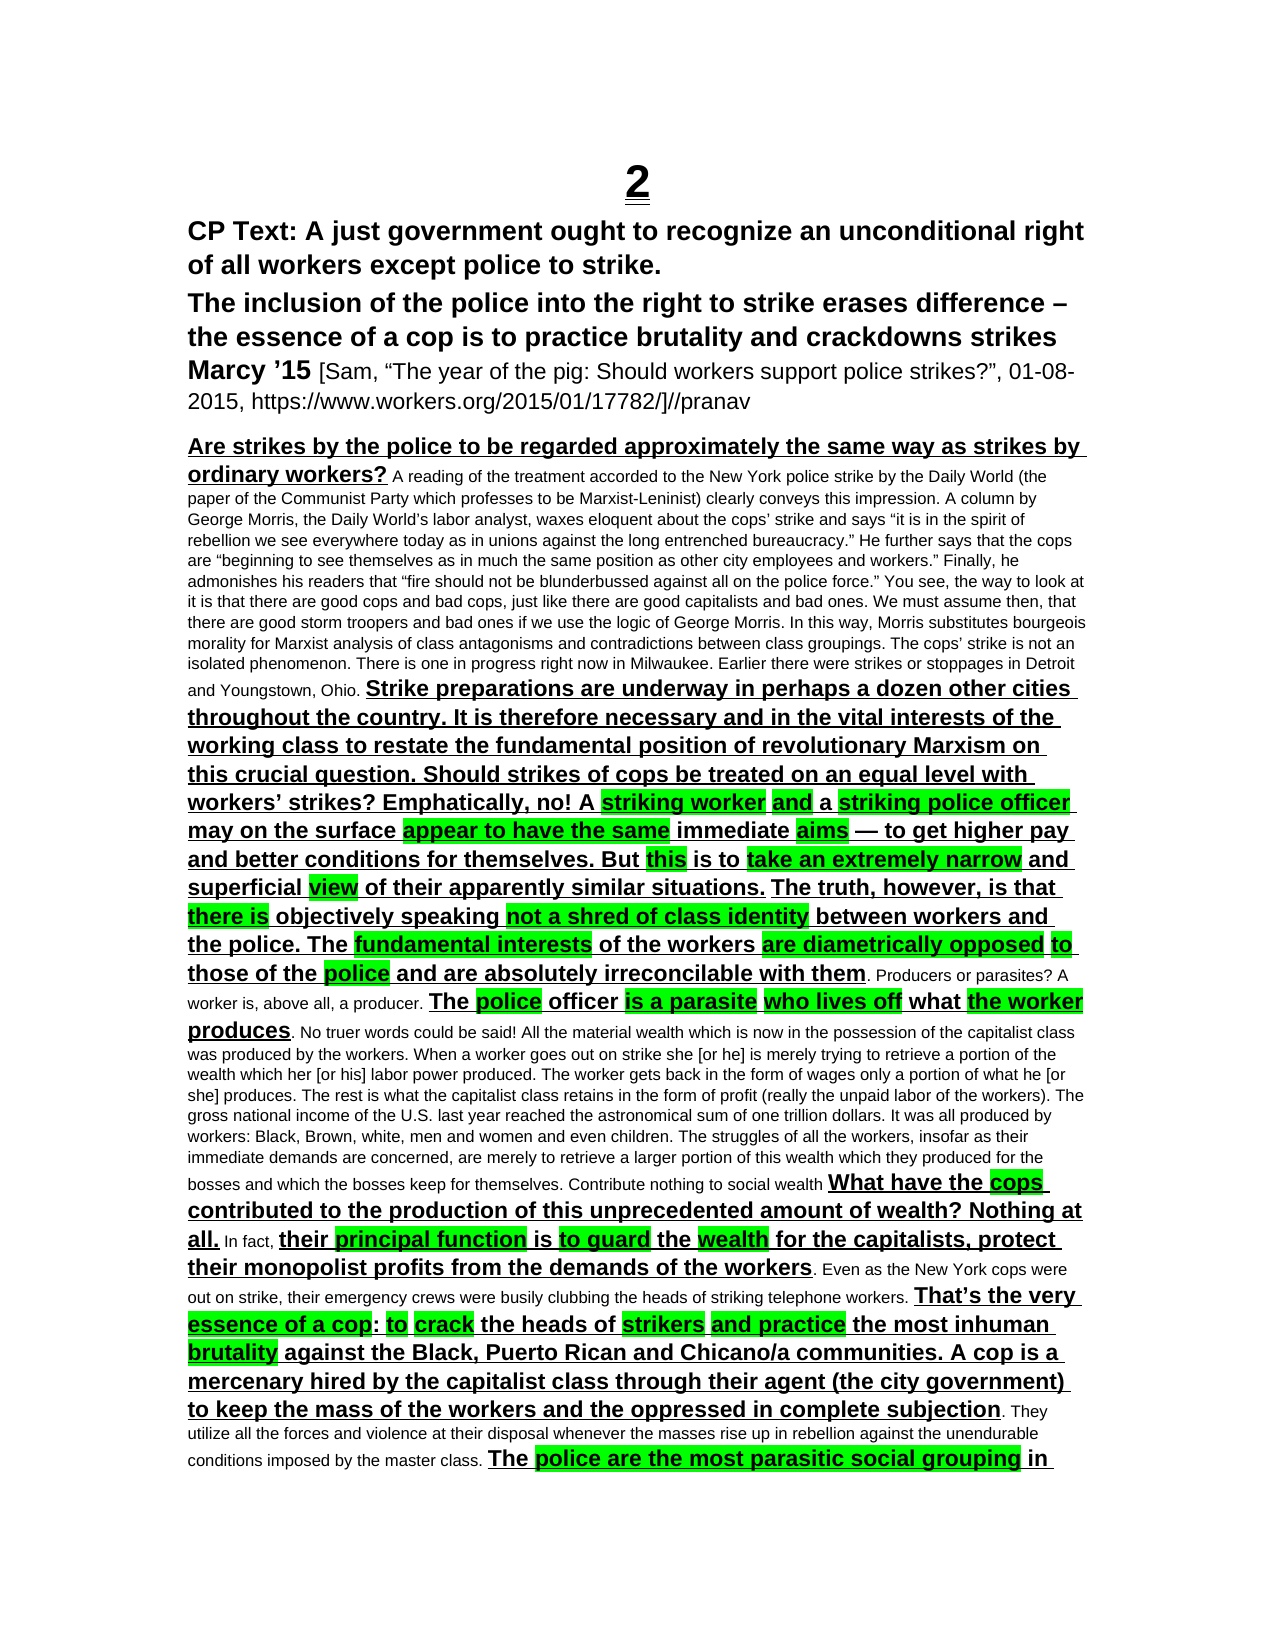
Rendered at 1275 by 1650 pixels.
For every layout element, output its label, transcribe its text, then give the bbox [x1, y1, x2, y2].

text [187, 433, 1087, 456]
subtitle 2 [187, 154, 1087, 207]
text Marcy ’15 [Sam, “The year of the pig: Should workers support police strikes?”, 01-08-2015, https://www.workers.org/2015/01/17782/]//pranav [187, 354, 1087, 414]
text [187, 457, 1087, 1472]
subtitle The inclusion of the police into the right to strike erases difference – the essence of a cop is to practice brutality and crackdowns strikes [187, 287, 1087, 352]
subtitle CP Text: A just government ought to recognize an unconditional right of all workers except police to strike. [187, 215, 1087, 280]
